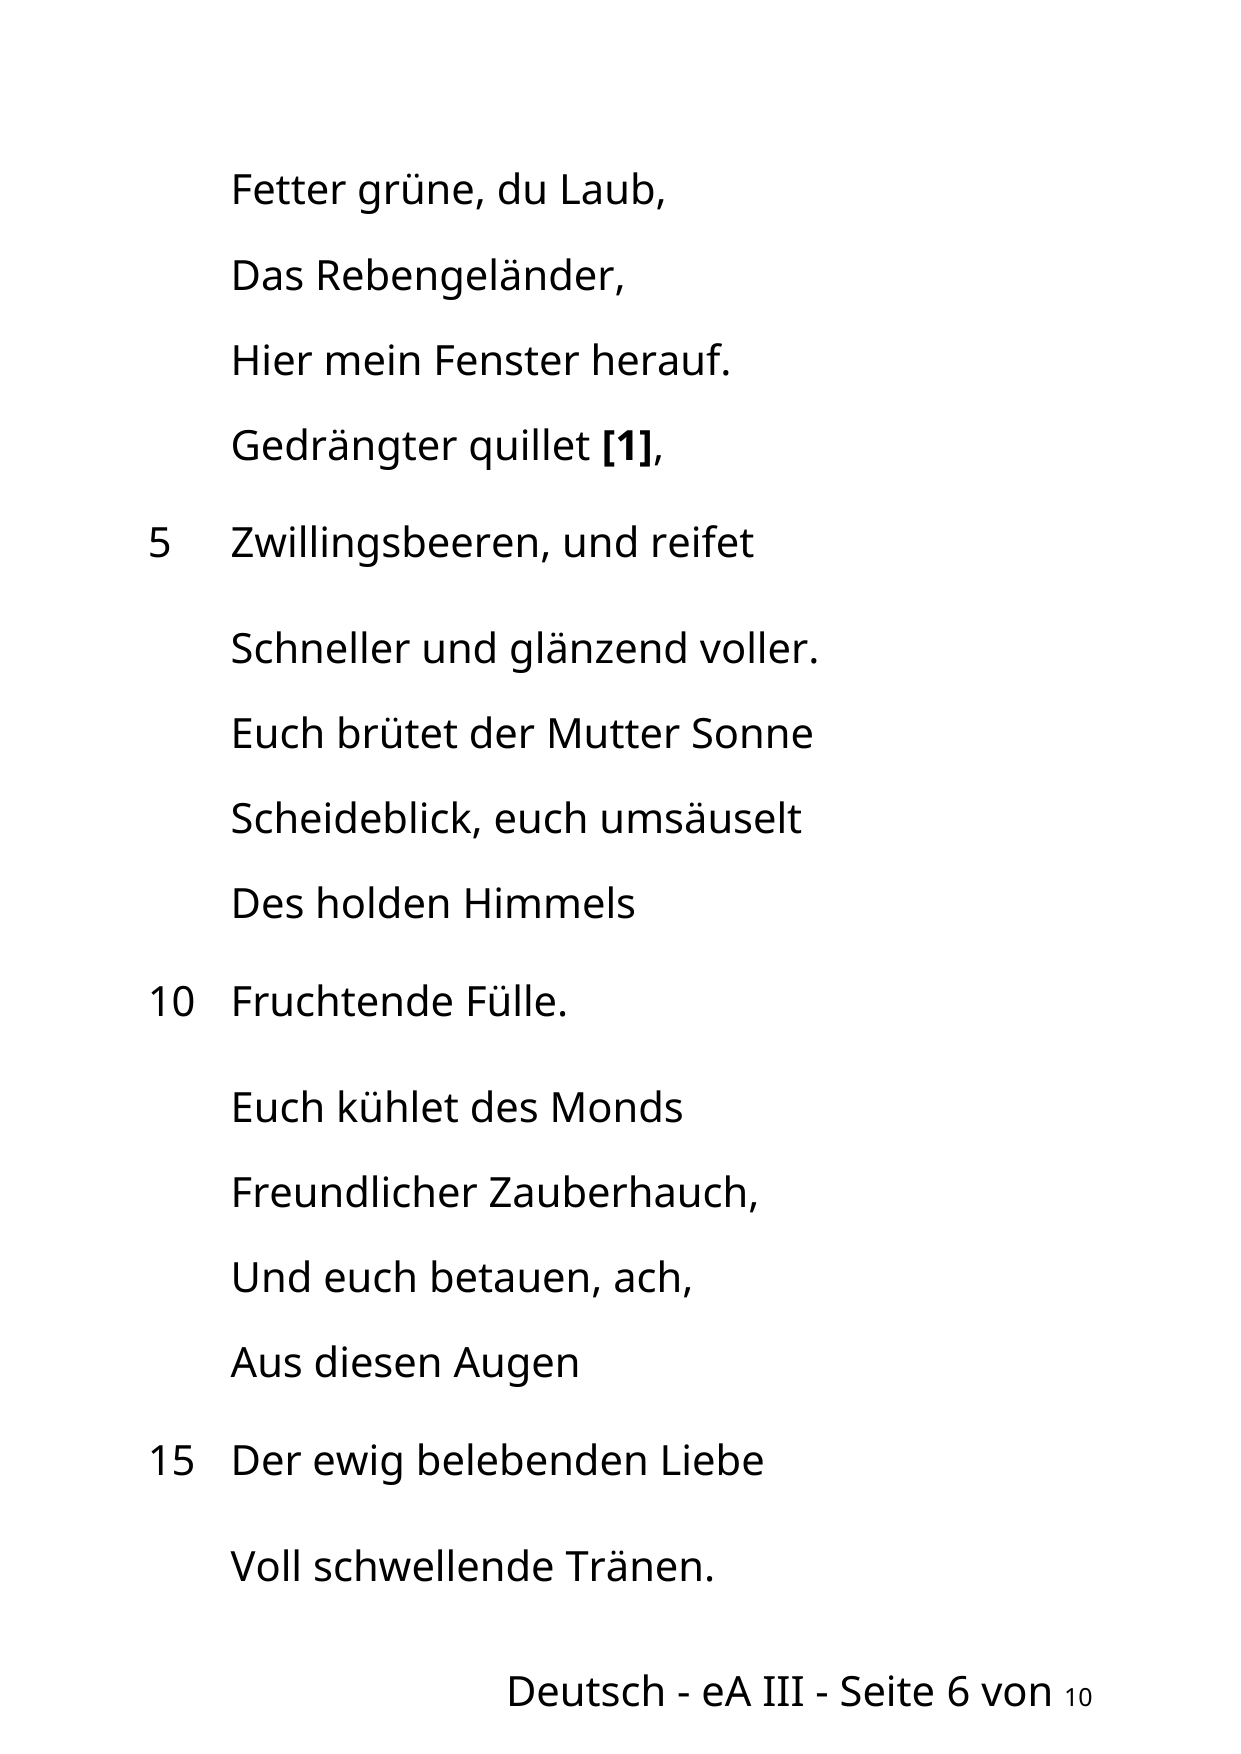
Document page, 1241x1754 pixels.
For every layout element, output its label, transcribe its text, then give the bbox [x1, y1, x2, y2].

list Das Rebengeländer, [230, 245, 1092, 302]
list 5 Zwillingsbeeren, und reifet [148, 513, 1092, 570]
list Und euch betauen, ach, [230, 1248, 1092, 1305]
list Freundlicher Zauberhauch, [230, 1163, 1092, 1220]
list Euch brütet der Mutter Sonne [230, 704, 1092, 761]
list Scheideblick, euch umsäuselt [230, 789, 1092, 846]
list Euch kühlet des Monds [230, 1078, 1092, 1135]
list Voll schwellende Tränen. [230, 1537, 1092, 1593]
list Hier mein Fenster herauf. [230, 330, 1092, 387]
list Schneller und glänzend voller. [230, 619, 1092, 676]
list 10 Fruchtende Fülle. [148, 972, 1092, 1029]
list Des holden Himmels [230, 874, 1092, 931]
list Aus diesen Augen [230, 1333, 1092, 1390]
list Fetter grüne, du Laub, [230, 160, 1092, 217]
list Gedrängter quillet [1], [230, 416, 1092, 472]
list 15 Der ewig belebenden Liebe [148, 1431, 1092, 1488]
